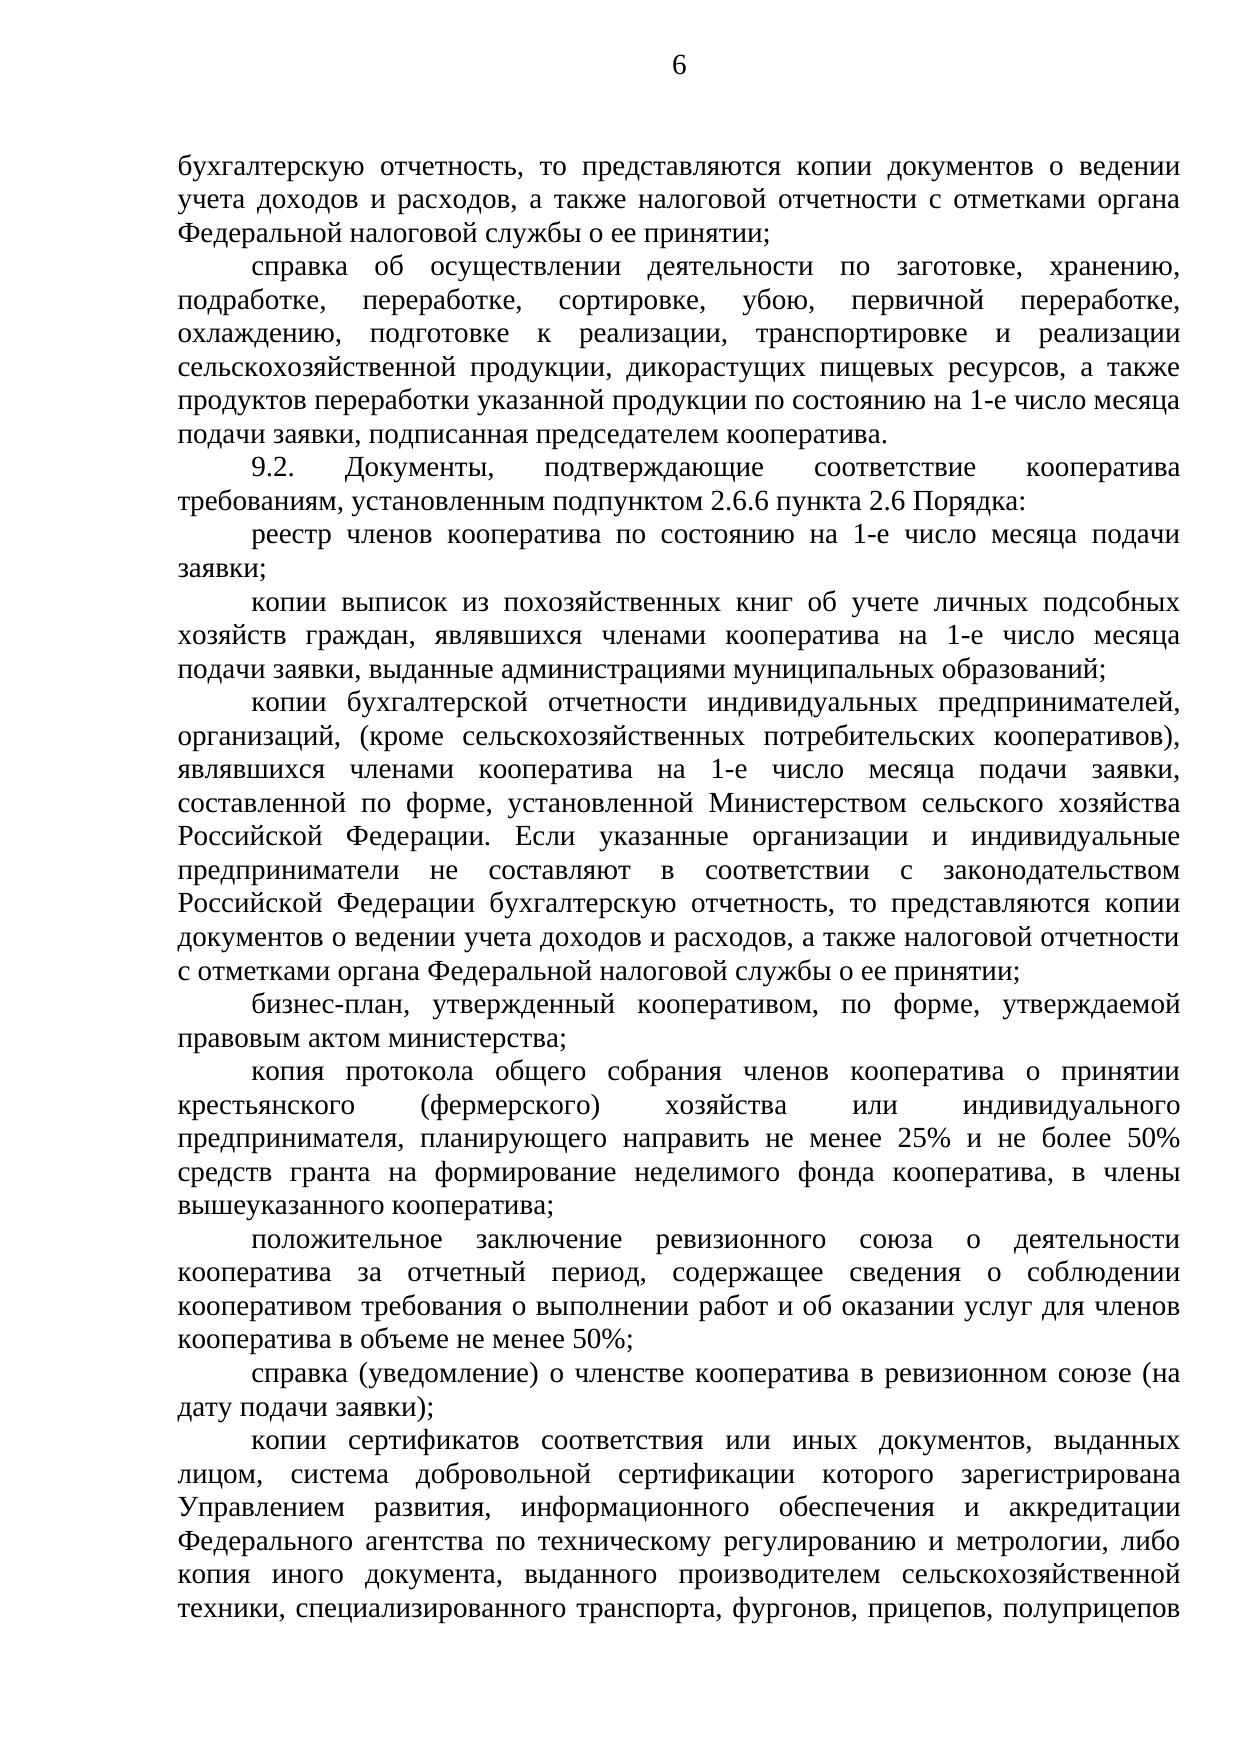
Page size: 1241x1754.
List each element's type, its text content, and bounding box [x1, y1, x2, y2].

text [177, 148, 1181, 248]
text положительное заключение ревизионного союза о деятельности кооператива за отчетный период, содержащее сведения о соблюдении кооперативом требования о выполнении работ и об оказании услуг для членов кооператива в объеме не менее 50%; [177, 1221, 1181, 1355]
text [177, 1422, 1181, 1623]
text копии выписок из похозяйственных книг об учете личных подсобных хозяйств граждан, являвшихся членами кооператива на 1-е число месяца подачи заявки, выданные администрациями муниципальных образований; [177, 584, 1181, 684]
text справка (уведомление) о членстве кооператива в ревизионном союзе (на дату подачи заявки); [177, 1355, 1181, 1422]
text реестр членов кооператива по состоянию на 1-е число месяца подачи заявки; [177, 517, 1181, 584]
text копии бухгалтерской отчетности индивидуальных предпринимателей, организаций, (кроме сельскохозяйственных потребительских кооперативов), являвшихся членами кооператива на 1-е число месяца подачи заявки, составленной по форме, установленной Министерством сельского хозяйства Российской Федерации. Если указанные организации и индивидуальные предприниматели не составляют в соответствии с законодательством Российской Федерации бухгалтерскую отчетность, то представляются копии документов о ведении учета доходов и расходов, а также налоговой отчетности с отметками органа Федеральной налоговой службы о ее принятии; [177, 684, 1181, 986]
text бизнес-план, утвержденный кооперативом, по форме, утверждаемой правовым актом министерства; [177, 986, 1181, 1053]
text 9.2. Документы, подтверждающие соответствие кооператива требованиям, установленным подпунктом 2.6.6 пункта 2.6 Порядка: [177, 449, 1181, 517]
text справка об осуществлении деятельности по заготовке, хранению, подработке, переработке, сортировке, убою, первичной переработке, охлаждению, подготовке к реализации, транспортировке и реализации сельскохозяйственной продукции, дикорастущих пищевых ресурсов, а также продуктов переработки указанной продукции по состоянию на 1-е число месяца подачи заявки, подписанная председателем кооператива. [177, 248, 1181, 449]
text копия протокола общего собрания членов кооператива о принятии крестьянского (фермерского) хозяйства или индивидуального предпринимателя, планирующего направить не менее 25% и не более 50% средств гранта на формирование неделимого фонда кооператива, в члены вышеуказанного кооператива; [177, 1053, 1181, 1221]
